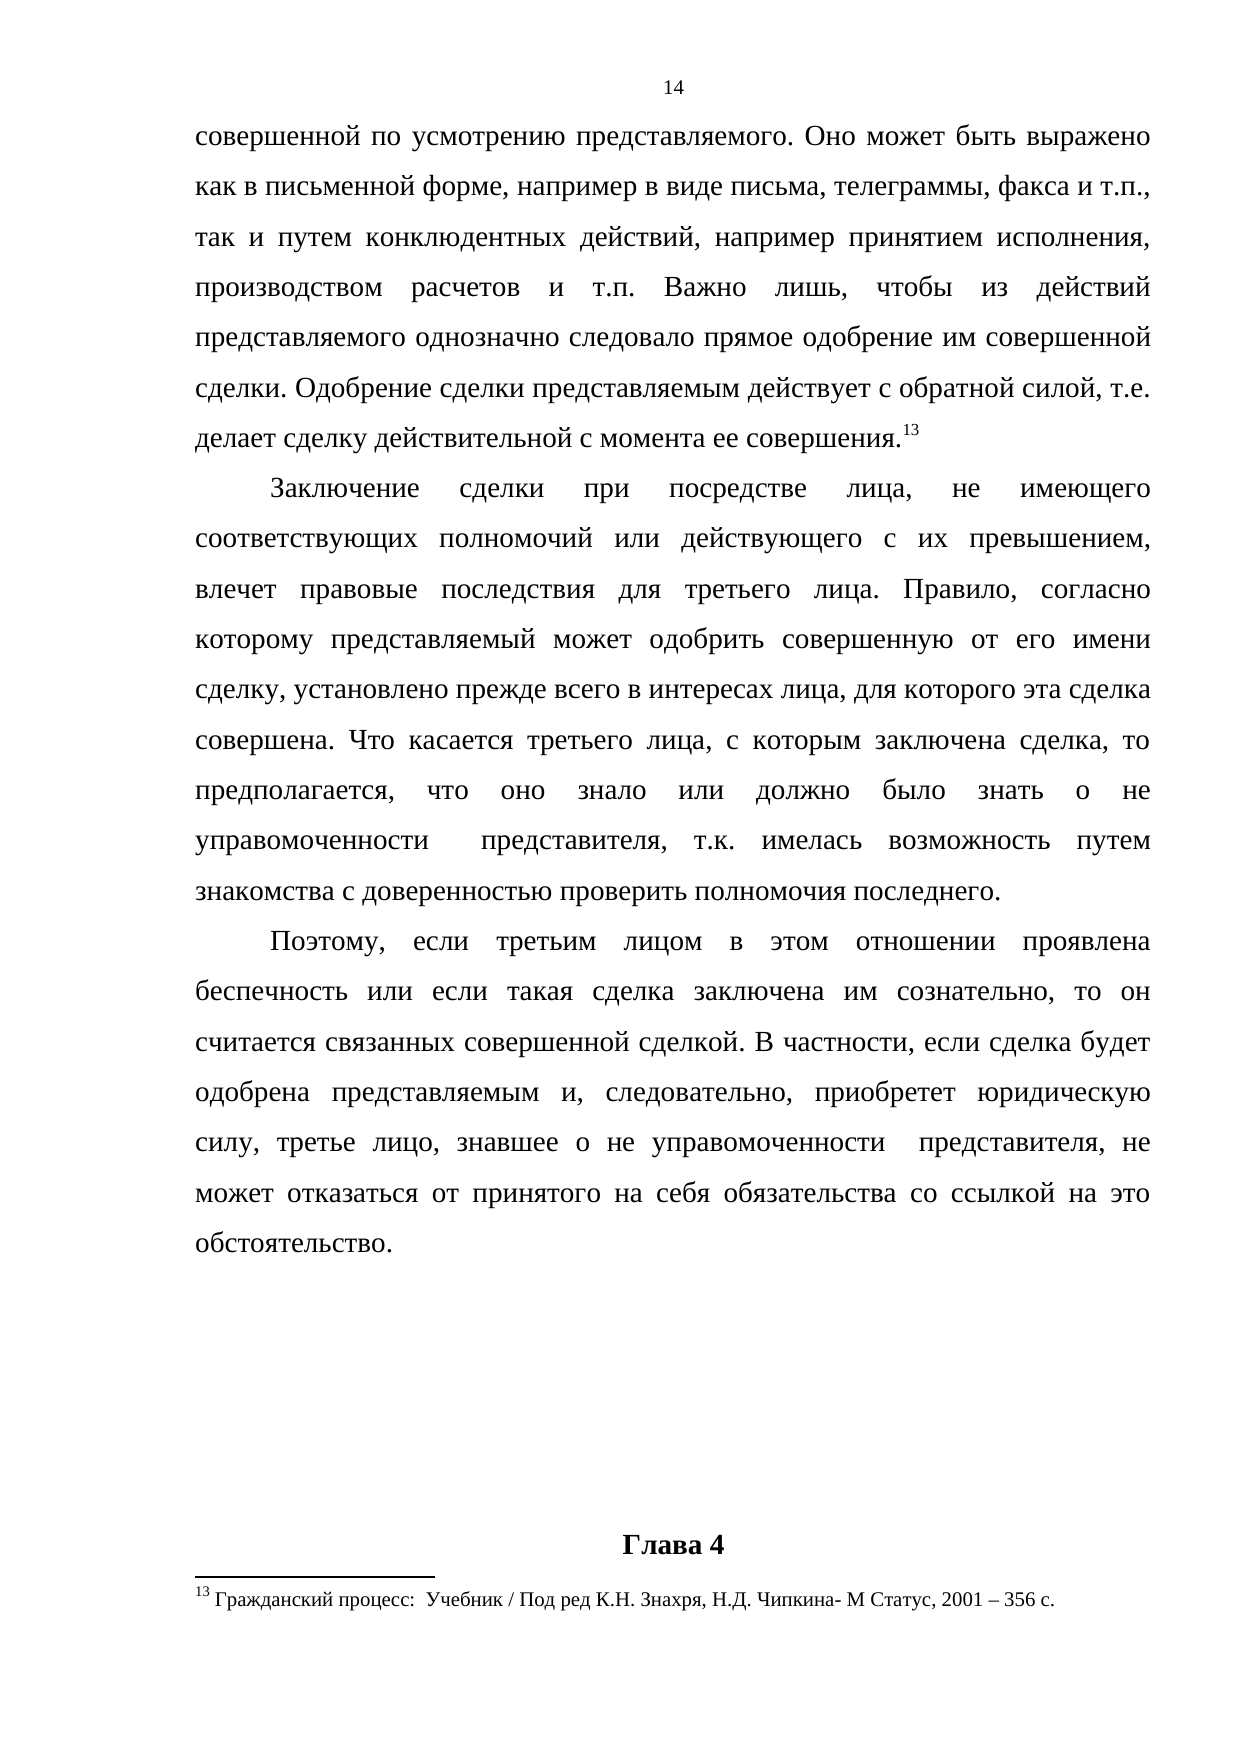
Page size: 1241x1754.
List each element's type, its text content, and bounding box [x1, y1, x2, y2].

text Поэтому, если третьим лицом в этом отношении проявлена беспечность или если такая сделка заключена им сознательно, то он считается связанных совершенной сделкой. В частности, если сделка будет одобрена представляемым и, следовательно, приобретет юридическую силу, третье лицо, знавшее о не управомоченности представителя, не может отказаться от принятого на себя обязательства со ссылкой на это обстоятельство. [195, 923, 1152, 1258]
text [195, 118, 1152, 453]
text Глава 4 [195, 1527, 1152, 1560]
text Заключение сделки при посредстве лица, не имеющего соответствующих полномочий или действующего с их превышением, влечет правовые последствия для третьего лица. Правило, согласно которому представляемый может одобрить совершенную от его имени сделку, установлено прежде всего в интересах лица, для которого эта сделка совершена. Что касается третьего лица, с которым заключена сделка, то предполагается, что оно знало или должно было знать о не управомоченности представителя, т.к. имелась возможность путем знакомства с доверенностью проверить полномочия последнего. [195, 470, 1152, 906]
